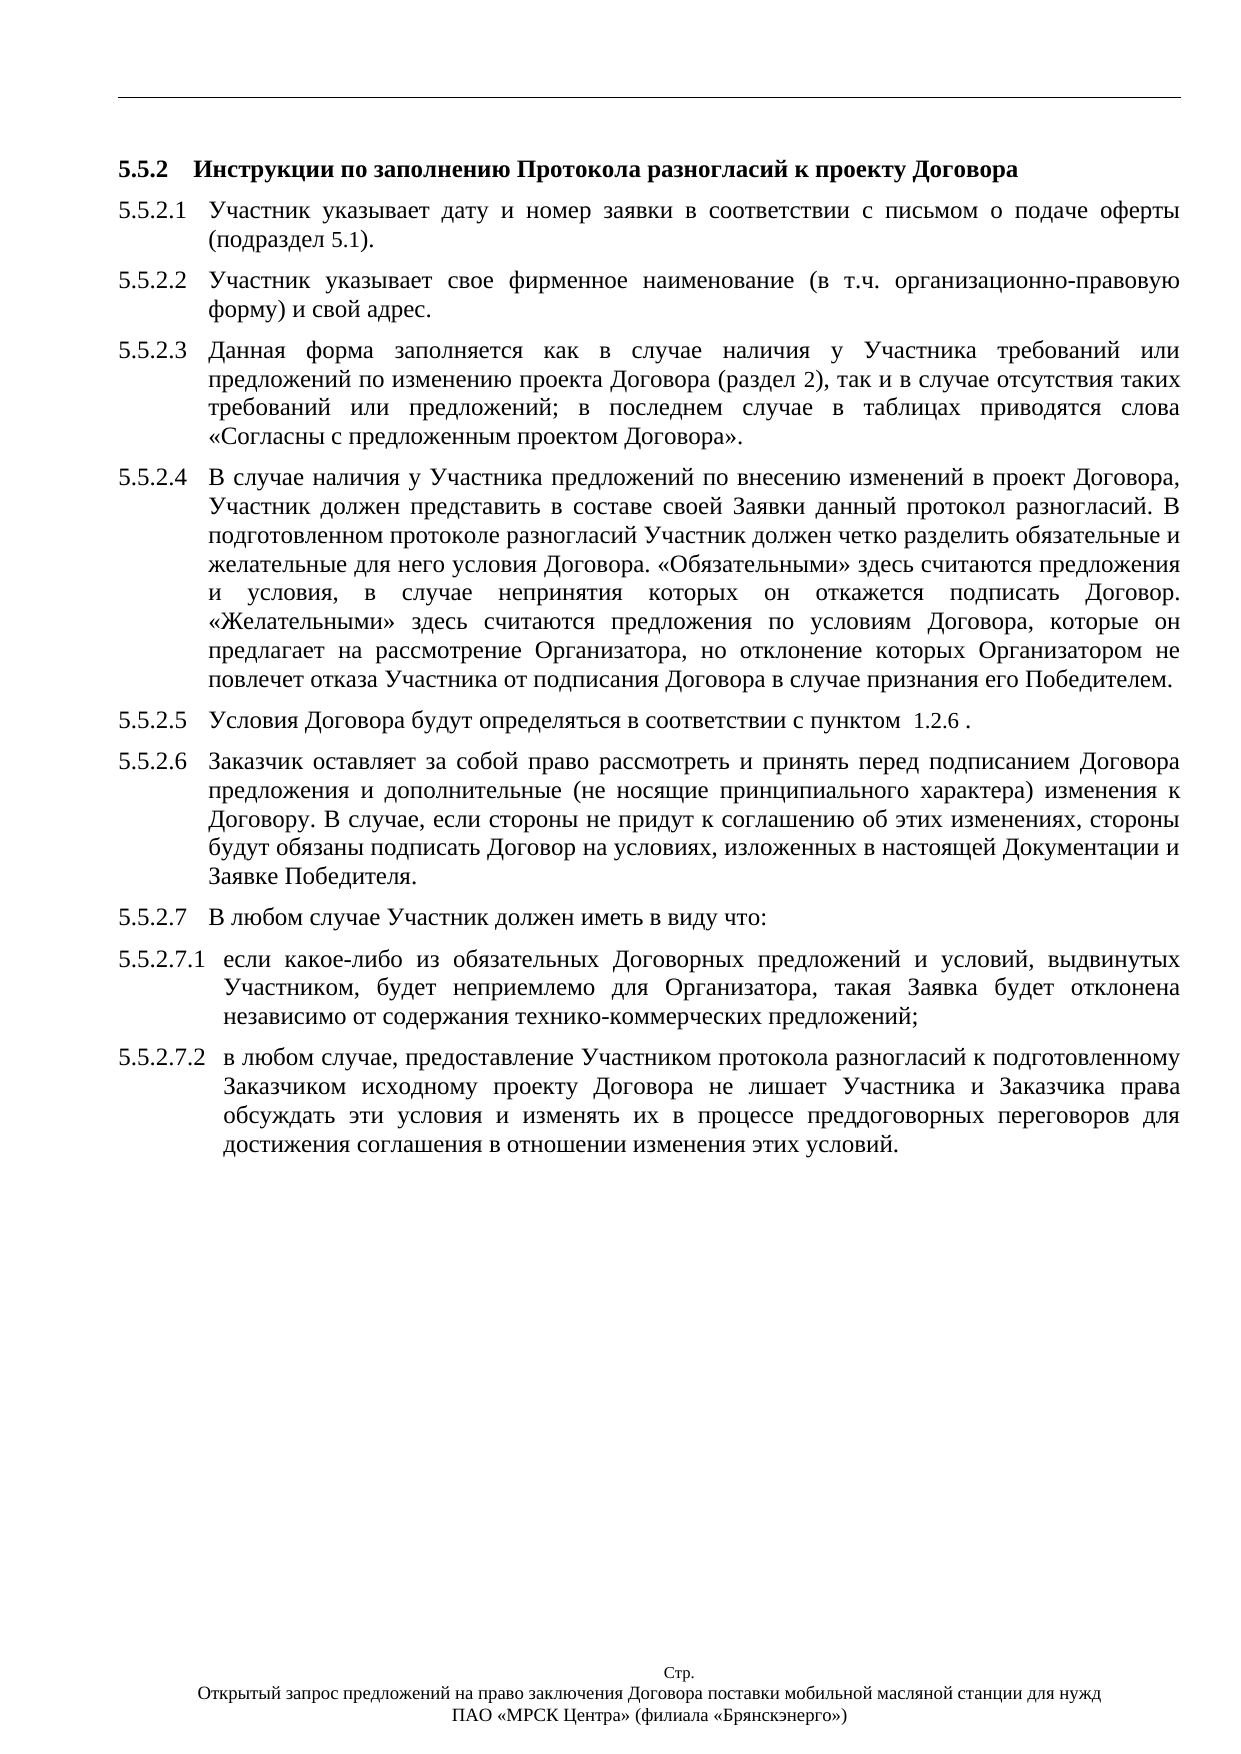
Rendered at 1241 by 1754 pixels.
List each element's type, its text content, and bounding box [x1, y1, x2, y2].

list Заказчик оставляет за собой право рассмотреть и принять перед подписанием Договора предложения и дополнительные (не носящие принципиального характера) изменения к Договору. В случае, если стороны не придут к соглашению об этих изменениях, стороны будут обязаны подписать Договор на условиях, изложенных в настоящей Документации и Заявке Победителя. [118, 746, 1181, 890]
list в любом случае, предоставление Участником протокола разногласий к подготовленному Заказчиком исходному проекту Договора не лишает Участника и Заказчика права обсуждать эти условия и изменять их в процессе преддоговорных переговоров для достижения соглашения в отношении изменения этих условий. [118, 1042, 1181, 1157]
subtitle Инструкции по заполнению Протокола разногласий к проекту Договора [118, 154, 1181, 182]
list если какое-либо из обязательных Договорных предложений и условий, выдвинутых Участником, будет неприемлемо для Организатора, такая Заявка будет отклонена независимо от содержания технико-коммерческих предложений; [118, 944, 1181, 1030]
list Участник указывает свое фирменное наименование (в т.ч. организационно-правовую форму) и свой адрес. [118, 265, 1181, 322]
list В любом случае Участник должен иметь в виду что: [118, 902, 1181, 931]
list В случае наличия у Участника предложений по внесению изменений в проект Договора, Участник должен представить в составе своей Заявки данный протокол разногласий. В подготовленном протоколе разногласий Участник должен четко разделить обязательные и желательные для него условия Договора. «Обязательными» здесь считаются предложения и условия, в случае непринятия которых он откажется подписать Договор. «Желательными» здесь считаются предложения по условиям Договора, которые он предлагает на рассмотрение Организатора, но отклонение которых Организатором не повлечет отказа Участника от подписания Договора в случае признания его Победителем. [118, 462, 1181, 692]
list Участник указывает дату и номер заявки в соответствии с письмом о подаче оферты (подраздел 5.1). [118, 195, 1181, 252]
list Данная форма заполняется как в случае наличия у Участника требований или предложений по изменению проекта Договора (раздел 2), так и в случае отсутствия таких требований или предложений; в последнем случае в таблицах приводятся слова «Согласны с предложенным проектом Договора». [118, 335, 1181, 450]
list Условия Договора будут определяться в соответствии с пунктом 1.2.6 . [118, 705, 1181, 734]
